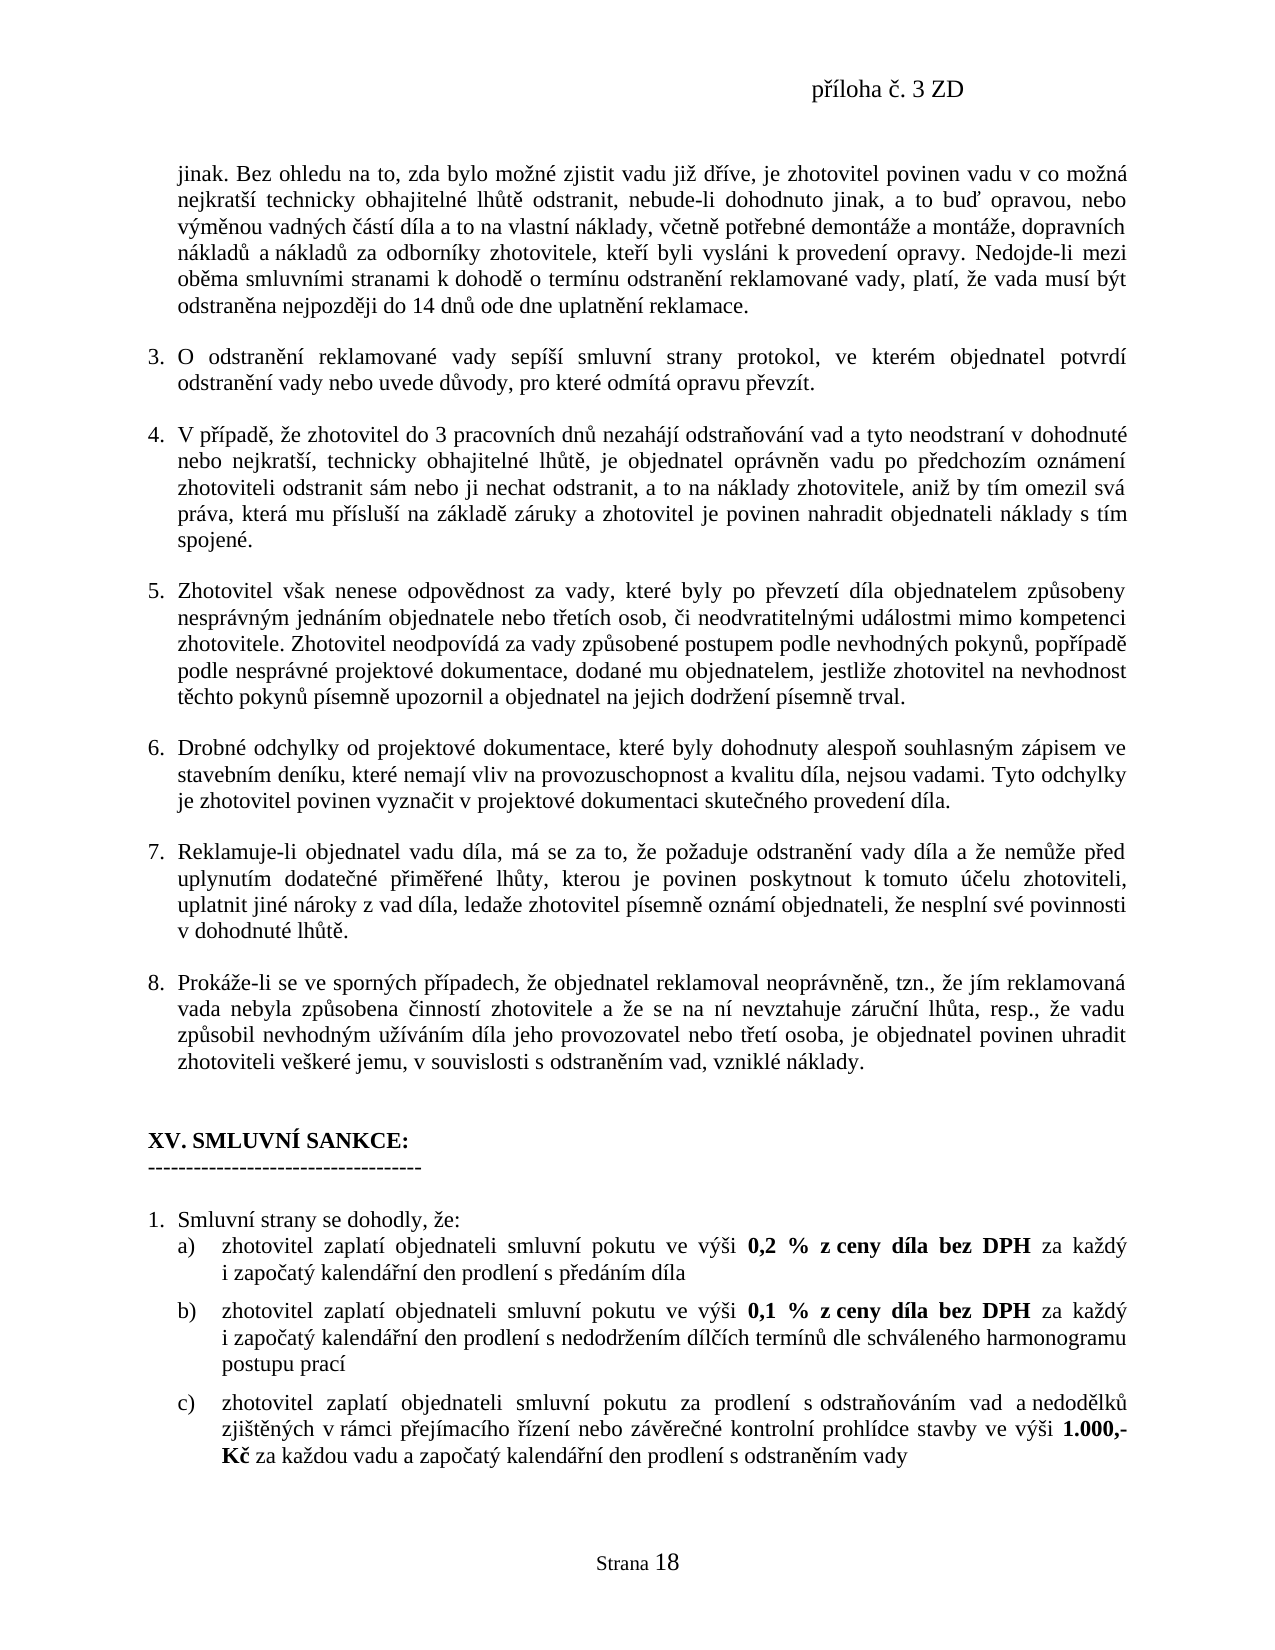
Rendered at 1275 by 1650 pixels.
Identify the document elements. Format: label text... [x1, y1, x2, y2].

list Zhotovitel však nenese odpovědnost za vady, které byly po převzetí díla objednatelem způsobeny nesprávným jednáním objednatele nebo třetích osob, či neodvratitelnými událostmi mimo kompetenci zhotovitele. Zhotovitel neodpovídá za vady způsobené postupem podle nevhodných pokynů, popřípadě podle nesprávné projektové dokumentace, dodané mu objednatelem, jestliže zhotovitel na nevhodnost těchto pokynů písemně upozornil a objednatel na jejich dodržení písemně trval. [148, 578, 1127, 709]
list Drobné odchylky od projektové dokumentace, které byly dohodnuty alespoň souhlasným zápisem ve stavebním deníku, které nemají vliv na provozuschopnost a kvalitu díla, nejsou vadami. Tyto odchylky je zhotovitel povinen vyznačit v projektové dokumentaci skutečného provedení díla. [148, 734, 1127, 813]
list zhotovitel zaplatí objednateli smluvní pokutu ve výši 0,1 % z ceny díla bez DPH za každý i započatý kalendářní den prodlení s nedodržením dílčích termínů dle schváleného harmonogramu postupu prací [177, 1298, 1127, 1377]
list Prokáže-li se ve sporných případech, že objednatel reklamoval neoprávněně, tzn., že jím reklamovaná vada nebyla způsobena činností zhotovitele a že se na ní nevztahuje záruční lhůta, resp., že vadu způsobil nevhodným užíváním díla jeho provozovatel nebo třetí osoba, je objednatel povinen uhradit zhotoviteli veškeré jemu, v souvislosti s odstraněním vad, vzniklé náklady. [148, 969, 1127, 1074]
list zhotovitel zaplatí objednateli smluvní pokutu za prodlení s odstraňováním vad a nedodělků zjištěných v rámci přejímacího řízení nebo závěrečné kontrolní prohlídce stavby ve výši 1.000,- Kč za každou vadu a započatý kalendářní den prodlení s odstraněním vady [177, 1389, 1127, 1468]
list zhotovitel zaplatí objednateli smluvní pokutu ve výši 0,2 % z ceny díla bez DPH za každý i započatý kalendářní den prodlení s předáním díla [177, 1232, 1127, 1285]
text 1. Smluvní strany se dohodly, že: [148, 1206, 1127, 1232]
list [148, 160, 1127, 318]
list Reklamuje-li objednatel vadu díla, má se za to, že požaduje odstranění vady díla a že nemůže před uplynutím dodatečné přiměřené lhůty, kterou je povinen poskytnout k tomuto účelu zhotoviteli, uplatnit jiné nároky z vad díla, ledaže zhotovitel písemně oznámí objednateli, že nesplní své povinnosti v dohodnuté lhůtě. [148, 838, 1127, 944]
list V případě, že zhotovitel do 3 pracovních dnů nezahájí odstraňování vad a tyto neodstraní v dohodnuté nebo nejkratší, technicky obhajitelné lhůtě, je objednatel oprávněn vadu po předchozím oznámení zhotoviteli odstranit sám nebo ji nechat odstranit, a to na náklady zhotovitele, aniž by tím omezil svá práva, která mu přísluší na základě záruky a zhotovitel je povinen nahradit objednateli náklady s tím spojené. [148, 421, 1127, 553]
text ------------------------------------ [148, 1153, 1137, 1180]
text XV. SMLUVNÍ SANKCE: [148, 1127, 1137, 1153]
list O odstranění reklamované vady sepíší smluvní strany protokol, ve kterém objednatel potvrdí odstranění vady nebo uvede důvody, pro které odmítá opravu převzít. [148, 343, 1127, 396]
